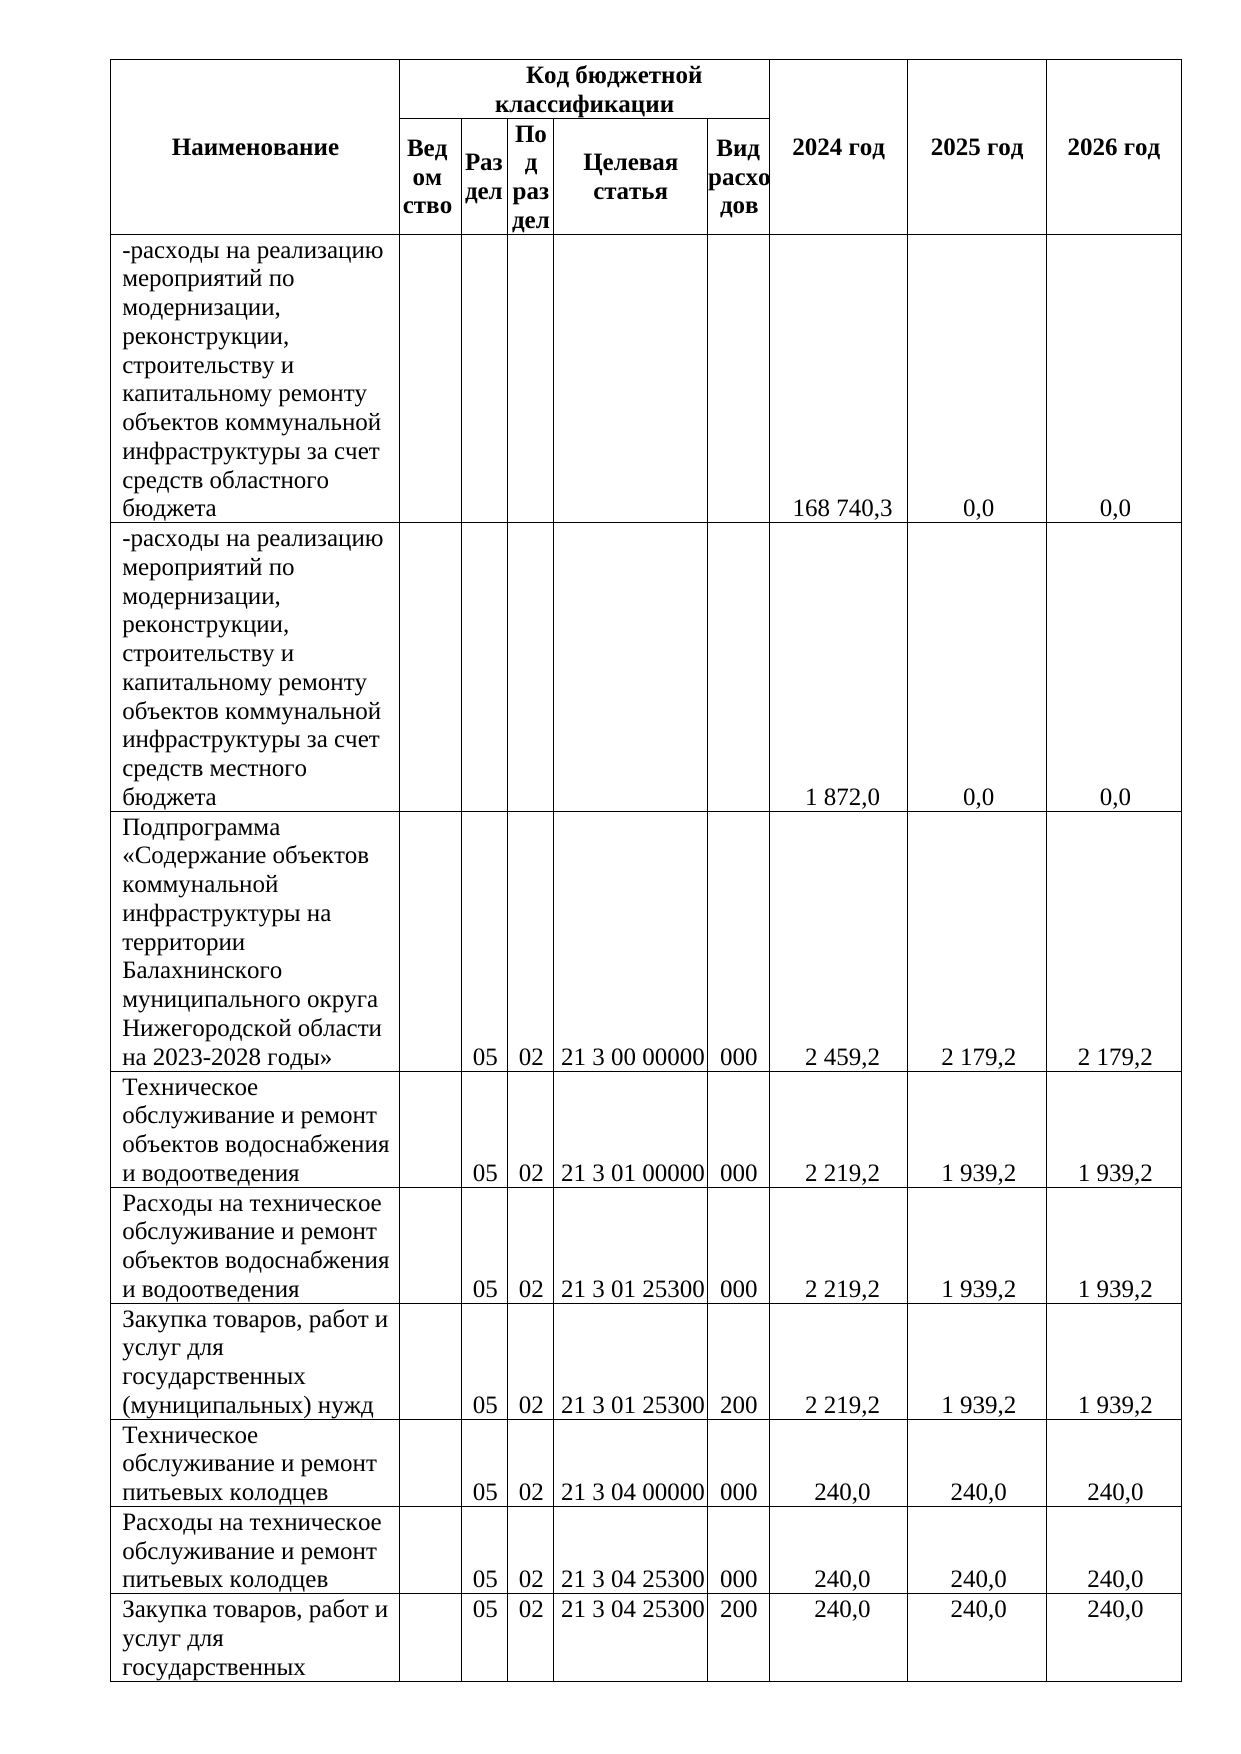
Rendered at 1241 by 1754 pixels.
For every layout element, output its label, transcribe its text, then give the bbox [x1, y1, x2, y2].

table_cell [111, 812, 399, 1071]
table_cell Целевая статья [554, 119, 707, 234]
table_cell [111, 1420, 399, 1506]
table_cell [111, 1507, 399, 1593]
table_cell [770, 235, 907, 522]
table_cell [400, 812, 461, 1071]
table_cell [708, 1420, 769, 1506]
table_cell Под раз дел [508, 119, 553, 234]
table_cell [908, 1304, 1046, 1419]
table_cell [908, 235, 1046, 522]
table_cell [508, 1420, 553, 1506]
table_header Код бюджетной классификации [400, 60, 769, 118]
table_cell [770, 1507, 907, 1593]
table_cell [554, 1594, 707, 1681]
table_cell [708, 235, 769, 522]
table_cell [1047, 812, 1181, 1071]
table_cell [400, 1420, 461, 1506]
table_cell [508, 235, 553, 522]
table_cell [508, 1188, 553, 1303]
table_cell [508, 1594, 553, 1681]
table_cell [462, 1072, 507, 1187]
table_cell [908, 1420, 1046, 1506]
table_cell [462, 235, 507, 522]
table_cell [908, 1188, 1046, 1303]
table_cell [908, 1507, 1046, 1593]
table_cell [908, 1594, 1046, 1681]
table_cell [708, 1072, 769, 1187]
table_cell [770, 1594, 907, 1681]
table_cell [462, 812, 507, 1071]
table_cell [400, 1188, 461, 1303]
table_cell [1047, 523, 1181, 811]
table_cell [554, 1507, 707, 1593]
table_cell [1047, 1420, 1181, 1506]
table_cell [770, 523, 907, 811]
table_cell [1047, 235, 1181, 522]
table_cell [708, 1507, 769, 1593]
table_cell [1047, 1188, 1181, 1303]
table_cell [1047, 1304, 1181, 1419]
table_header 2025 год [908, 60, 1046, 234]
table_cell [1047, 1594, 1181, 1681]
table_header Наименование [111, 60, 399, 234]
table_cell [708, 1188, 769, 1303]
table_cell Вид расходов [708, 119, 769, 234]
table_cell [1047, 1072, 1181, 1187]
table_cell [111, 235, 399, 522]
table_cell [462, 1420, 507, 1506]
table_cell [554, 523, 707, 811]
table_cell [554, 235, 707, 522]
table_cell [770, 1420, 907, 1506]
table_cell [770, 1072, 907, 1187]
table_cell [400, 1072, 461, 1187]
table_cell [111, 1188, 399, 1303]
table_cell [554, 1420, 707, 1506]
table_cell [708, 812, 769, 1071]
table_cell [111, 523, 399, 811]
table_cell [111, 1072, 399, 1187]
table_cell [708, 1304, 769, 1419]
table_cell Раз дел [462, 119, 507, 234]
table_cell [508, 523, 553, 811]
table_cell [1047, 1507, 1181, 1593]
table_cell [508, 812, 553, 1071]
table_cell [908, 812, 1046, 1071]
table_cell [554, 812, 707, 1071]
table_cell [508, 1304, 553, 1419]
table_header 2026 год [1047, 60, 1181, 234]
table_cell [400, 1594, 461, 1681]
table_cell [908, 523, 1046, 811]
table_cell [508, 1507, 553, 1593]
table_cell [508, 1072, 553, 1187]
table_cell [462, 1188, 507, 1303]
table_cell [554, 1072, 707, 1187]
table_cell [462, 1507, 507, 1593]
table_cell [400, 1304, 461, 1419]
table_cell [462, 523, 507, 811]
table_header 2024 год [770, 60, 907, 234]
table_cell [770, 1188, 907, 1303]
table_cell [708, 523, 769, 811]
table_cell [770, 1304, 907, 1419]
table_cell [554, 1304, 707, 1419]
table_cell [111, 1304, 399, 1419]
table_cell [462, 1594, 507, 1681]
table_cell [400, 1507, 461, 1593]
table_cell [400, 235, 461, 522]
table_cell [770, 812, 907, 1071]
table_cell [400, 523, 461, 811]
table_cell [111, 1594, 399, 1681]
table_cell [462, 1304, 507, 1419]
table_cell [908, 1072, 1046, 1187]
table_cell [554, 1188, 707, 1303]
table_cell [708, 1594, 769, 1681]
table_cell Ведом ство [400, 119, 461, 234]
